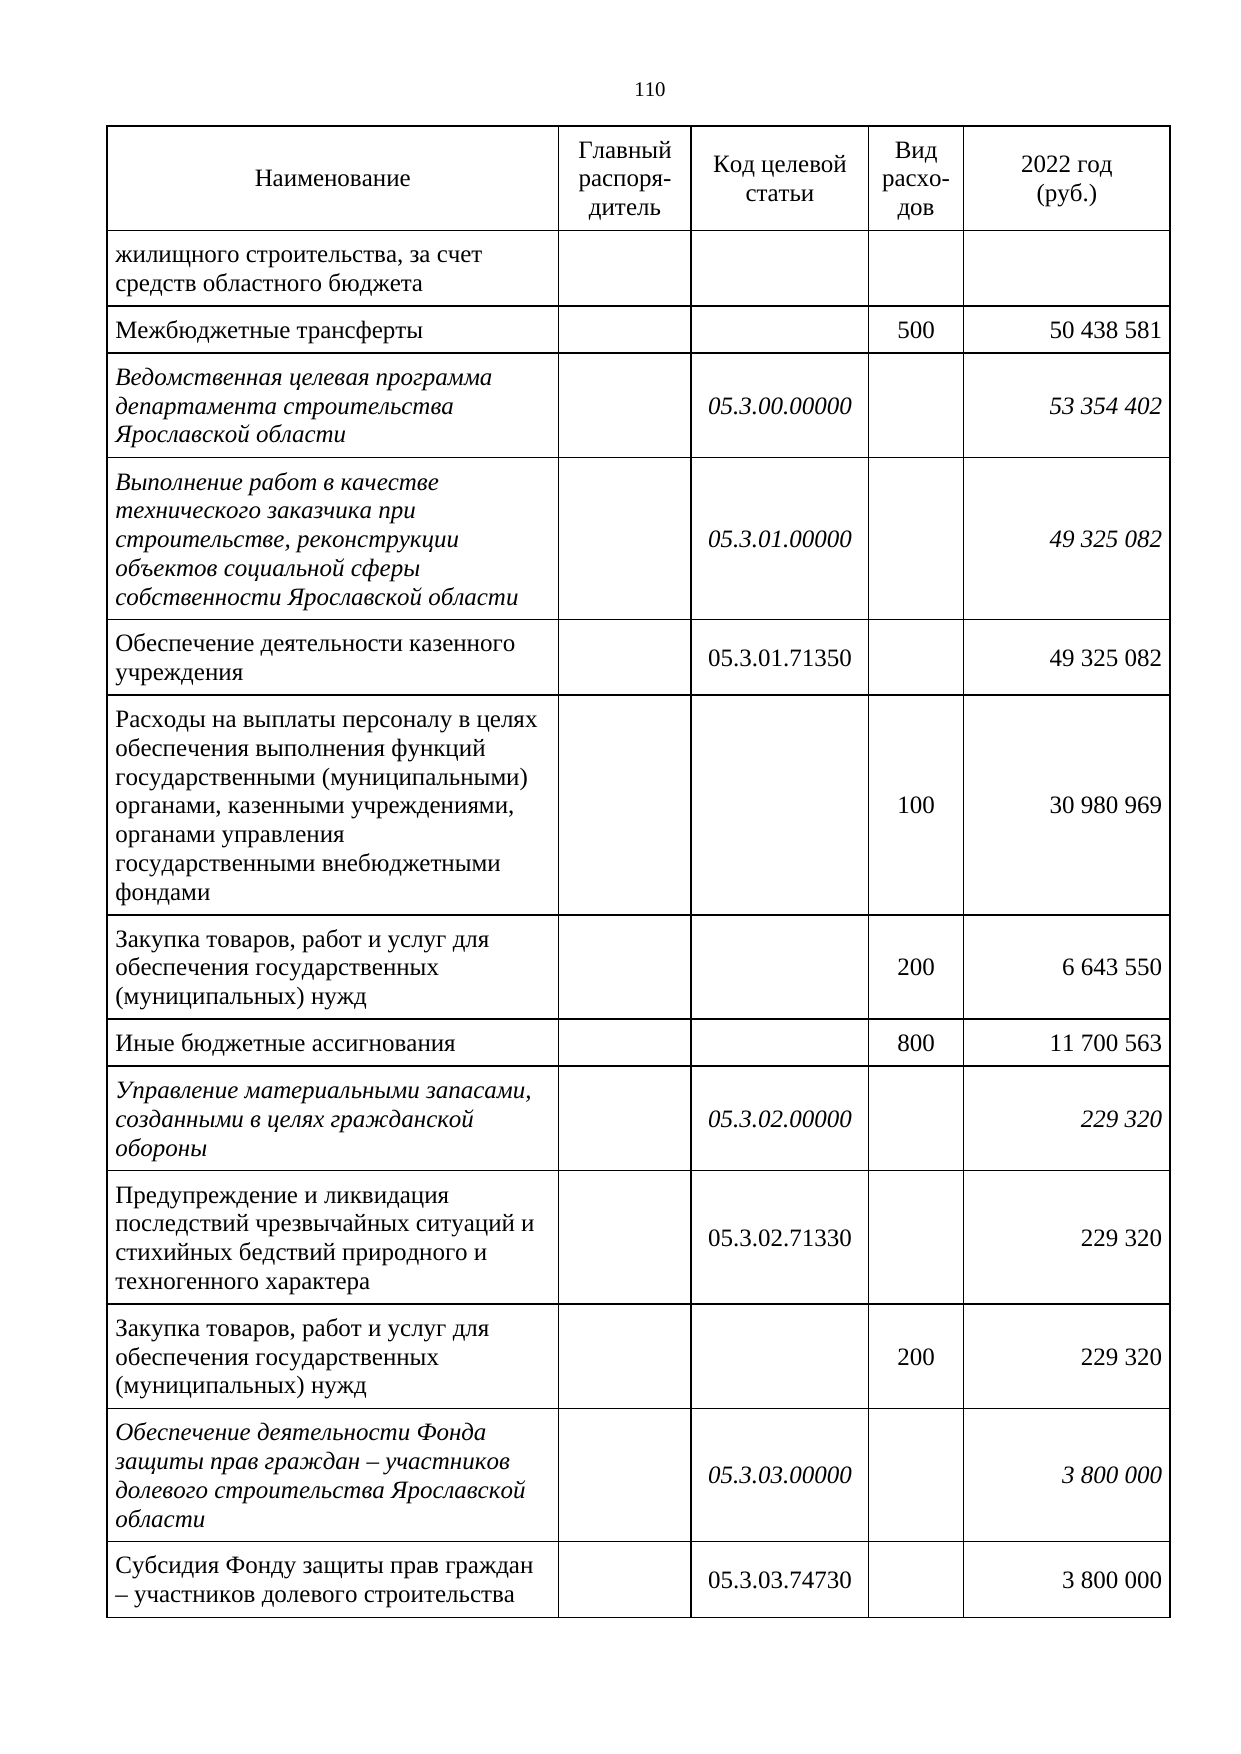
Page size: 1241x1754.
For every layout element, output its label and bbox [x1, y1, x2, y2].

table_header [964, 127, 1169, 229]
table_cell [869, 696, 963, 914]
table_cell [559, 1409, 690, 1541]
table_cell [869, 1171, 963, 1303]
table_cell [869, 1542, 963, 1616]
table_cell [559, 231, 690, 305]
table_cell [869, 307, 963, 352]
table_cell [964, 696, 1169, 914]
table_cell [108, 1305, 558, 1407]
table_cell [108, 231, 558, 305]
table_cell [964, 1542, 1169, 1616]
table_header [869, 127, 963, 229]
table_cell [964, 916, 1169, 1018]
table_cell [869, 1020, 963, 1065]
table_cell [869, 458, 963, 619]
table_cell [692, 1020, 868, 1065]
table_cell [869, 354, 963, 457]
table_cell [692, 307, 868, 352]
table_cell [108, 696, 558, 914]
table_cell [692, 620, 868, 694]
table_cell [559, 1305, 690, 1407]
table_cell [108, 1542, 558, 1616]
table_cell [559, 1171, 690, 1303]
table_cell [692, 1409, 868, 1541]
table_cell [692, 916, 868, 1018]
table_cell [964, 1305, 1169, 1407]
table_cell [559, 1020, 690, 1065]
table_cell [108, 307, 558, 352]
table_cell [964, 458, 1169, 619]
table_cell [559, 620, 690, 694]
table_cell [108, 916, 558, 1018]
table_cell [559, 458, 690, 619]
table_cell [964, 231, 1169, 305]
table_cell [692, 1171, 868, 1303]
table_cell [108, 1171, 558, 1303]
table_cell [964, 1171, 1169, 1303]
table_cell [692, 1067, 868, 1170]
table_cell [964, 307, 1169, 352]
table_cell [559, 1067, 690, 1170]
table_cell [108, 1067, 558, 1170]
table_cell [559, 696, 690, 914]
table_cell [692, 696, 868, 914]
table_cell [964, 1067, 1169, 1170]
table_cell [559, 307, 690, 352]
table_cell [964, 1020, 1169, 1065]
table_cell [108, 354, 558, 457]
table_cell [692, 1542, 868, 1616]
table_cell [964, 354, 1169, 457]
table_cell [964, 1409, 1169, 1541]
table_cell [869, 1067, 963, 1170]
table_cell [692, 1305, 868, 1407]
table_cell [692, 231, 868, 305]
table_header [108, 127, 558, 229]
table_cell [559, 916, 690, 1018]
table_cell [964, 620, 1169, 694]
table_header [692, 127, 868, 229]
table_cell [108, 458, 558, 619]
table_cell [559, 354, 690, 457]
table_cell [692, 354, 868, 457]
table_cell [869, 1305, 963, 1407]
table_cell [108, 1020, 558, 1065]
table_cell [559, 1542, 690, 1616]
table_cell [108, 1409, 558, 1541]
table_header [559, 127, 690, 229]
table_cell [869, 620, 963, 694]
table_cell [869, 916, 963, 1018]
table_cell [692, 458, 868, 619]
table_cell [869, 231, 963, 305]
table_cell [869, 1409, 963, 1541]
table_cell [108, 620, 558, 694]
